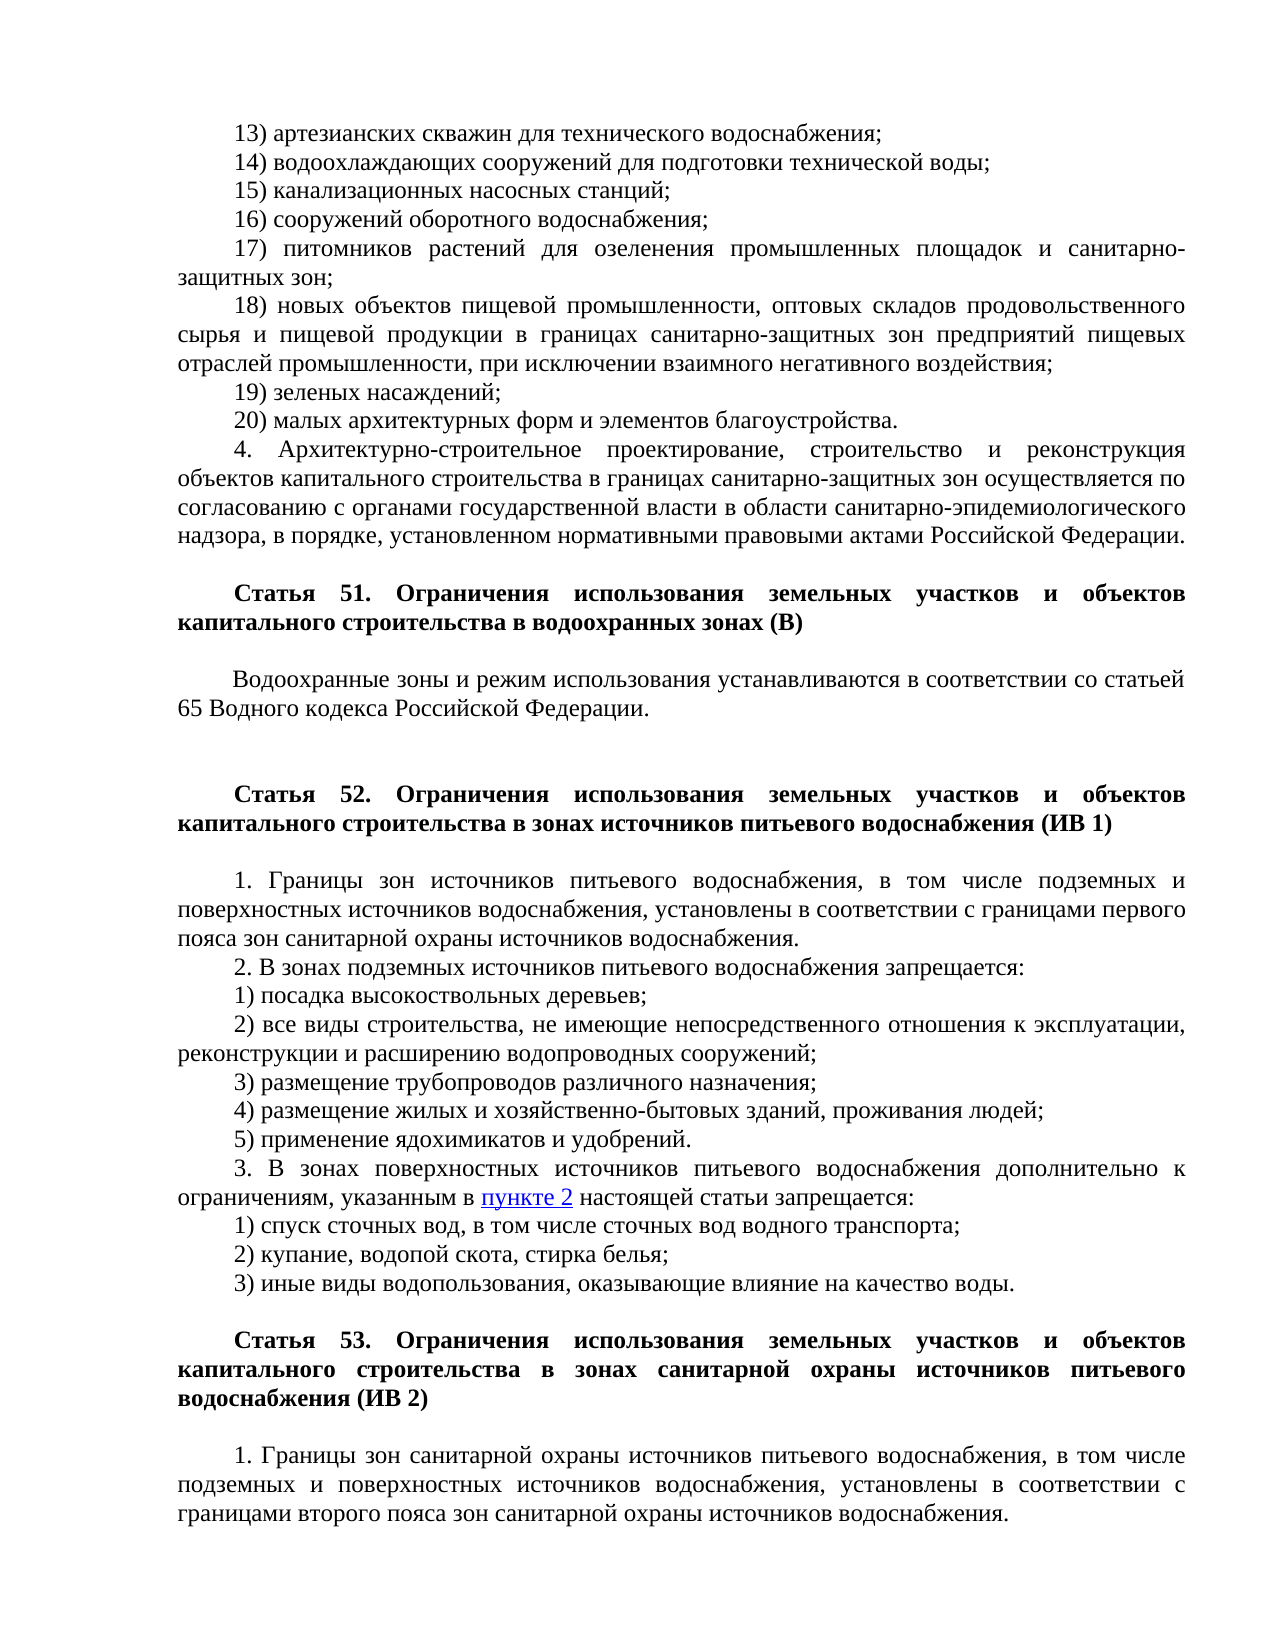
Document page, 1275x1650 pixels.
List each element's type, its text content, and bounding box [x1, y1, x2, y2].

text 1. Границы зон источников питьевого водоснабжения, в том числе подземных и поверхностных источников водоснабжения, установлены в соответствии с границами первого пояса зон санитарной охраны источников водоснабжения. [177, 866, 1186, 952]
text Статья 52. Ограничения использования земельных участков и объектов капитального строительства в зонах источников питьевого водоснабжения (ИВ 1) [177, 779, 1186, 837]
text Статья 53. Ограничения использования земельных участков и объектов капитального строительства в зонах санитарной охраны источников питьевого водоснабжения (ИВ 2) [177, 1326, 1186, 1412]
text 17) питомников растений для озеленения промышленных площадок и санитарно-защитных зон; [177, 233, 1186, 291]
text 1) спуск сточных вод, в том числе сточных вод водного транспорта; [177, 1211, 1186, 1239]
text 3. В зонах поверхностных источников питьевого водоснабжения дополнительно к ограничениям, указанным в пункте 2 настоящей статьи запрещается: [177, 1153, 1186, 1211]
text 2) все виды строительства, не имеющие непосредственного отношения к эксплуатации, реконструкции и расширению водопроводных сооружений; [177, 1009, 1186, 1067]
text 20) малых архитектурных форм и элементов благоустройства. [177, 406, 1186, 434]
text 19) зеленых насаждений; [177, 377, 1186, 406]
text 4. Архитектурно-строительное проектирование, строительство и реконструкция объектов капитального строительства в границах санитарно-защитных зон осуществляется по согласованию с органами государственной власти в области санитарно-эпидемиологического надзора, в порядке, установленном нормативными правовыми актами Российской Федерации. [177, 434, 1186, 549]
text 3) иные виды водопользования, оказывающие влияние на качество воды. [177, 1268, 1186, 1297]
text Статья 51. Ограничения использования земельных участков и объектов капитального строительства в водоохранных зонах (В) [177, 578, 1186, 636]
text 16) сооружений оборотного водоснабжения; [177, 204, 1186, 233]
text 3) размещение трубопроводов различного назначения; [177, 1067, 1186, 1096]
text 2. В зонах подземных источников питьевого водоснабжения запрещается: [177, 952, 1186, 981]
text 1) посадка высокоствольных деревьев; [177, 981, 1186, 1009]
text 4) размещение жилых и хозяйственно-бытовых зданий, проживания людей; [177, 1096, 1186, 1124]
text 15) канализационных насосных станций; [177, 176, 1186, 204]
text 2) купание, водопой скота, стирка белья; [177, 1239, 1186, 1268]
text 18) новых объектов пищевой промышленности, оптовых складов продовольственного сырья и пищевой продукции в границах санитарно-защитных зон предприятий пищевых отраслей промышленности, при исключении взаимного негативного воздействия; [177, 291, 1186, 377]
text 13) артезианских скважин для технического водоснабжения; [177, 118, 1186, 147]
text 5) применение ядохимикатов и удобрений. [177, 1124, 1186, 1153]
text 1. Границы зон санитарной охраны источников питьевого водоснабжения, в том числе подземных и поверхностных источников водоснабжения, установлены в соответствии с границами второго пояса зон санитарной охраны источников водоснабжения. [177, 1441, 1186, 1527]
text 14) водоохлаждающих сооружений для подготовки технической воды; [177, 147, 1186, 176]
text Водоохранные зоны и режим использования устанавливаются в соответствии со статьей 65 Водного кодекса Российской Федерации. [177, 664, 1186, 722]
